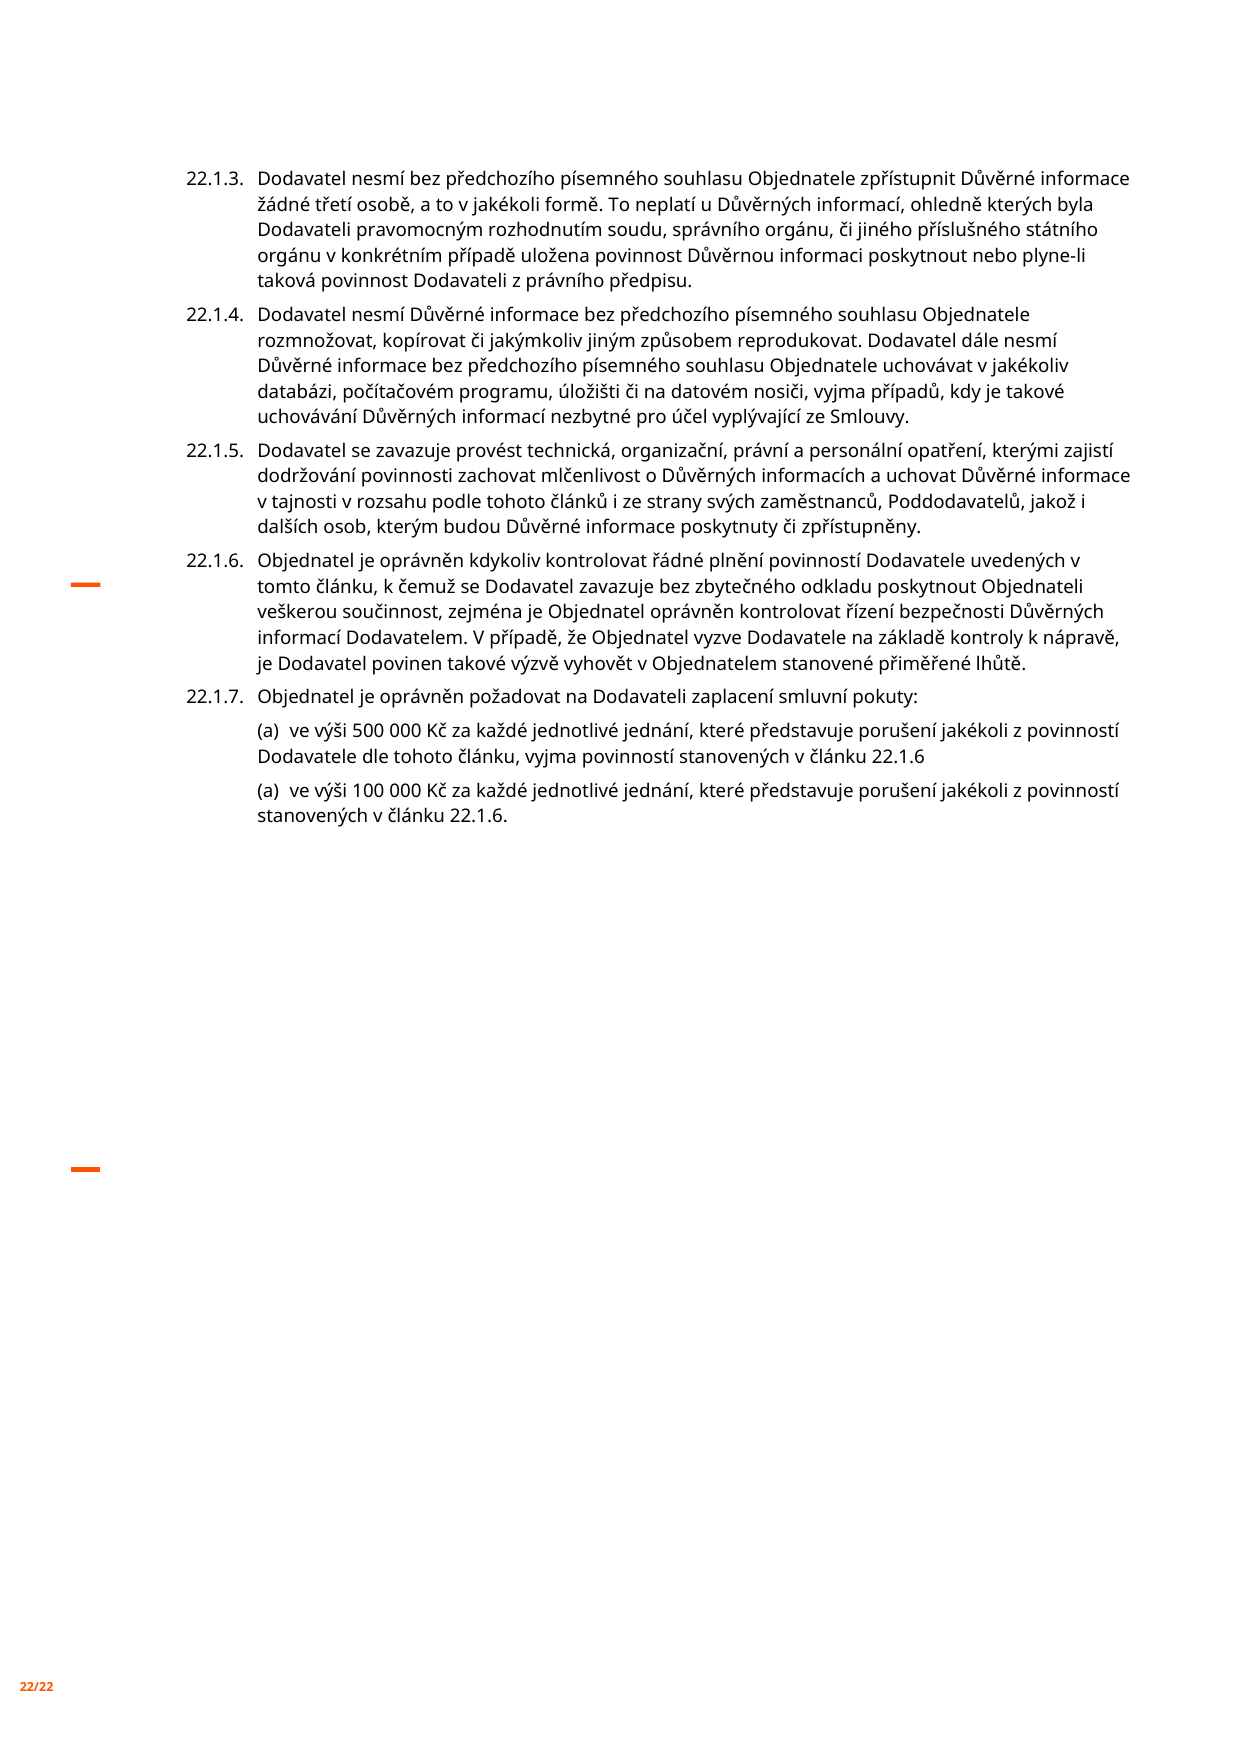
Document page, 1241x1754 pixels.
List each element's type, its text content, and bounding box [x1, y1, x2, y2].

list (a) ve výši 100 000 Kč za každé jednotlivé jednání, které představuje porušení jakékoli z povinností stanovených v článku 22.1.6. [257, 777, 1134, 828]
text Dodavatel nesmí Důvěrné informace bez předchozího písemného souhlasu Objednatele rozmnožovat, kopírovat či jakýmkoliv jiným způsobem reprodukovat. Dodavatel dále nesmí Důvěrné informace bez předchozího písemného souhlasu Objednatele uchovávat v jakékoliv databázi, počítačovém programu, úložišti či na datovém nosiči, vyjma případů, kdy je takové uchovávání Důvěrných informací nezbytné pro účel vyplývající ze Smlouvy. [186, 301, 1134, 429]
text Dodavatel se zavazuje provést technická, organizační, právní a personální opatření, kterými zajistí dodržování povinnosti zachovat mlčenlivost o Důvěrných informacích a uchovat Důvěrné informace v tajnosti v rozsahu podle tohoto článků i ze strany svých zaměstnanců, Poddodavatelů, jakož i dalších osob, kterým budou Důvěrné informace poskytnuty či zpřístupněny. [186, 437, 1134, 539]
text Objednatel je oprávněn požadovat na Dodavateli zaplacení smluvní pokuty: [186, 684, 1134, 709]
text Objednatel je oprávněn kdykoliv kontrolovat řádné plnění povinností Dodavatele uvedených v tomto článku, k čemuž se Dodavatel zavazuje bez zbytečného odkladu poskytnout Objednateli veškerou součinnost, zejména je Objednatel oprávněn kontrolovat řízení bezpečnosti Důvěrných informací Dodavatelem. V případě, že Objednatel vyzve Dodavatele na základě kontroly k nápravě, je Dodavatel povinen takové výzvě vyhovět v Objednatelem stanovené přiměřené lhůtě. [186, 548, 1134, 675]
text Dodavatel nesmí bez předchozího písemného souhlasu Objednatele zpřístupnit Důvěrné informace žádné třetí osobě, a to v jakékoli formě. To neplatí u Důvěrných informací, ohledně kterých byla Dodavateli pravomocným rozhodnutím soudu, správního orgánu, či jiného příslušného státního orgánu v konkrétním případě uložena povinnost Důvěrnou informaci poskytnout nebo plyne-li taková povinnost Dodavateli z právního předpisu. [186, 165, 1134, 293]
list (a) ve výši 500 000 Kč za každé jednotlivé jednání, které představuje porušení jakékoli z povinností Dodavatele dle tohoto článku, vyjma povinností stanovených v článku 22.1.6 [257, 717, 1134, 768]
